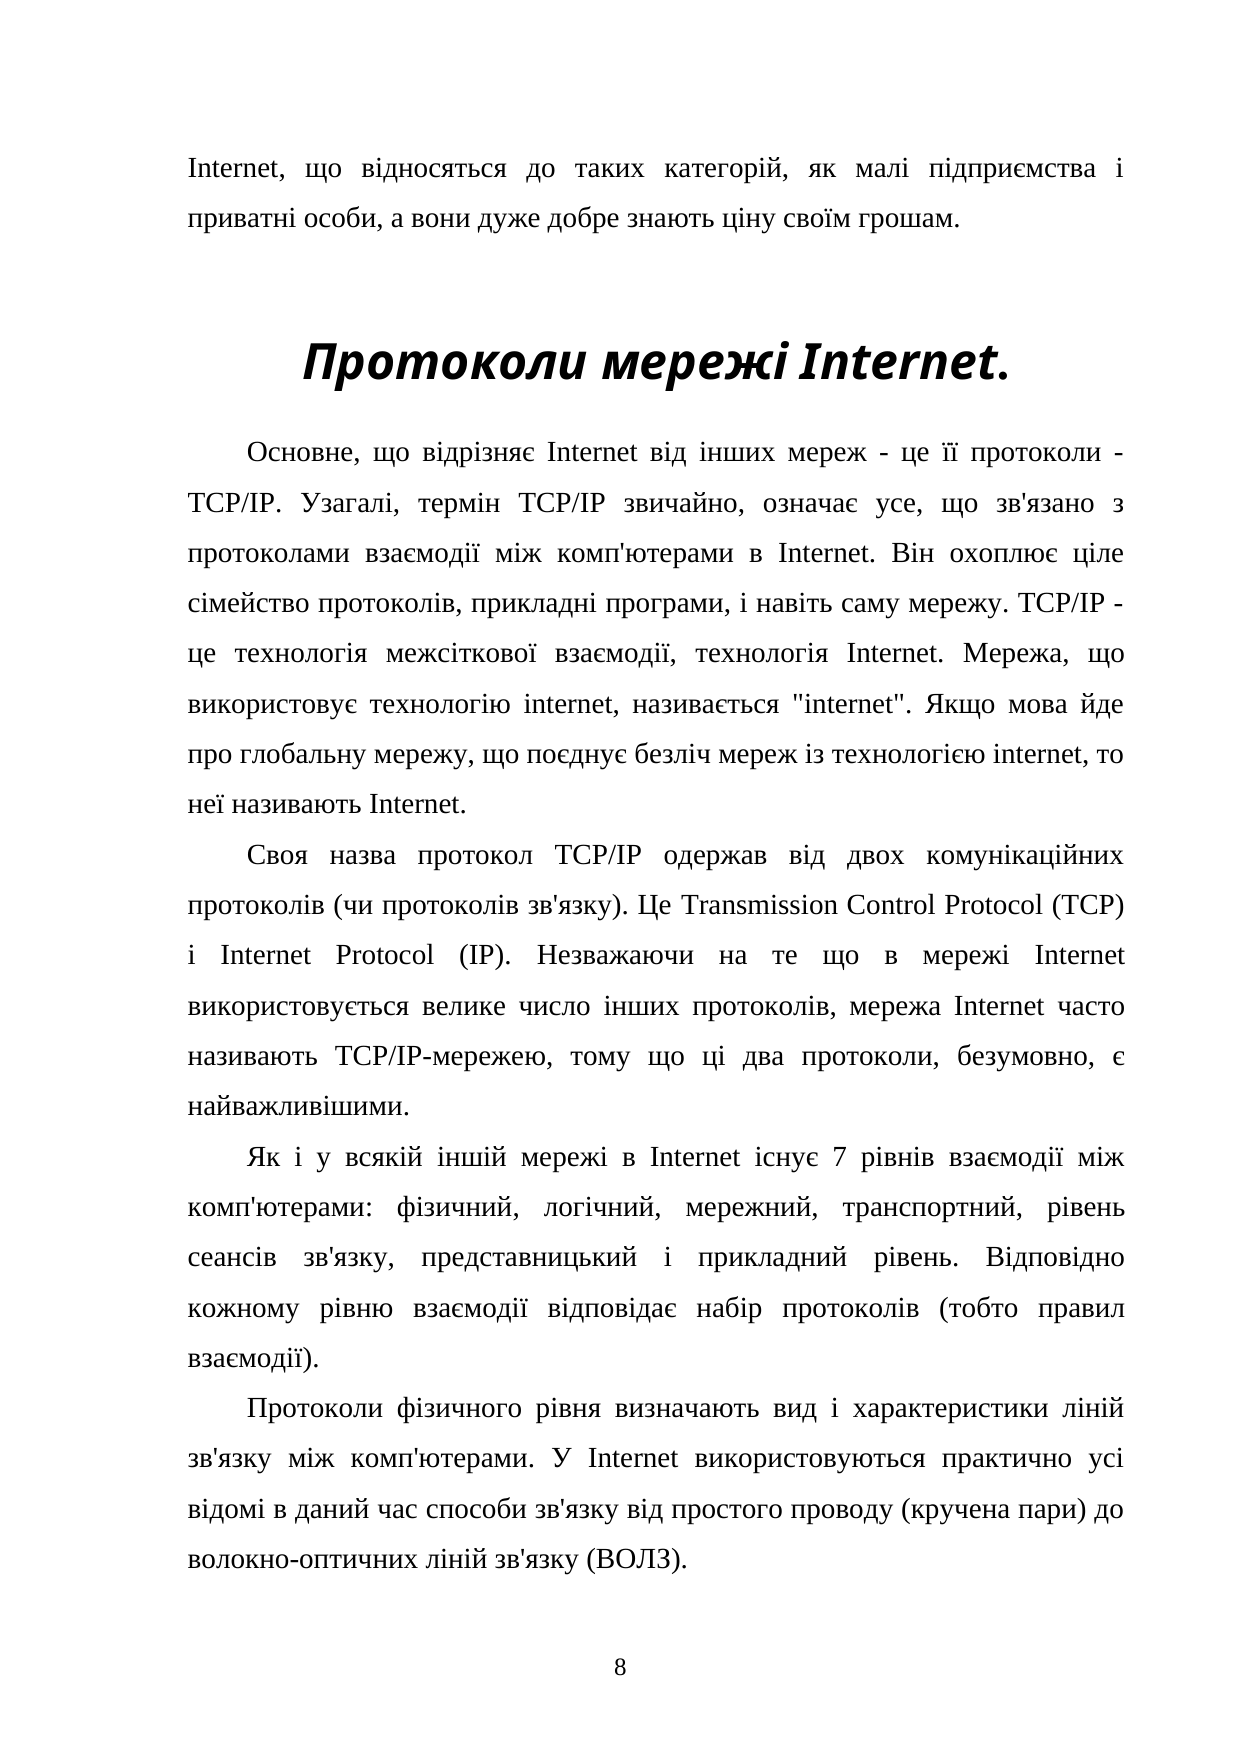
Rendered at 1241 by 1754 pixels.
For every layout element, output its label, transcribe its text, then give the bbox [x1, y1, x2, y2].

text Своя назва протокол TCP/IP одержав від двох комунікаційних протоколів (чи протоколів зв'язку). Це Transmission Control Protocol (TCP) і Internet Protocol (IP). Незважаючи на те що в мережі Internet використовується велике число інших протоколів, мережа Internet часто називають TCP/IP-мережею, тому що ці два протоколи, безумовно, є найважливішими. [187, 837, 1125, 1122]
text Як і у всякій іншій мережі в Internet існує 7 рівнів взаємодії між комп'ютерами: фізичний, логічний, мережний, транспортний, рівень сеансів зв'язку, представницький і прикладний рівень. Відповідно кожному рівню взаємодії відповідає набір протоколів (тобто правил взаємодії). [187, 1139, 1125, 1373]
text Основне, що відрізняє Internet від інших мереж - це її протоколи - TCP/IP. Узагалі, термін TCP/IP звичайно, означає усе, що зв'язано з протоколами взаємодії між комп'ютерами в Internet. Він охоплює ціле сімейство протоколів, прикладні програми, і навіть саму мережу. TCP/IP - це технологія межсіткової взаємодії, технологія Іnternet. Мережа, що використовує технологію internet, називається "internet". Якщо мова йде про глобальну мережу, що поєднує безліч мереж із технологією internet, то неї називають Internet. [187, 434, 1125, 820]
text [187, 150, 1125, 234]
subtitle Протоколи мережі Internet. [187, 326, 1125, 394]
text Протоколи фізичного рівня визначають вид і характеристики ліній зв'язку між комп'ютерами. У Internet використовуються практично усі відомі в даний час способи зв'язку від простого проводу (кручена пари) до волокно-оптичних ліній зв'язку (ВОЛЗ). [187, 1390, 1125, 1575]
